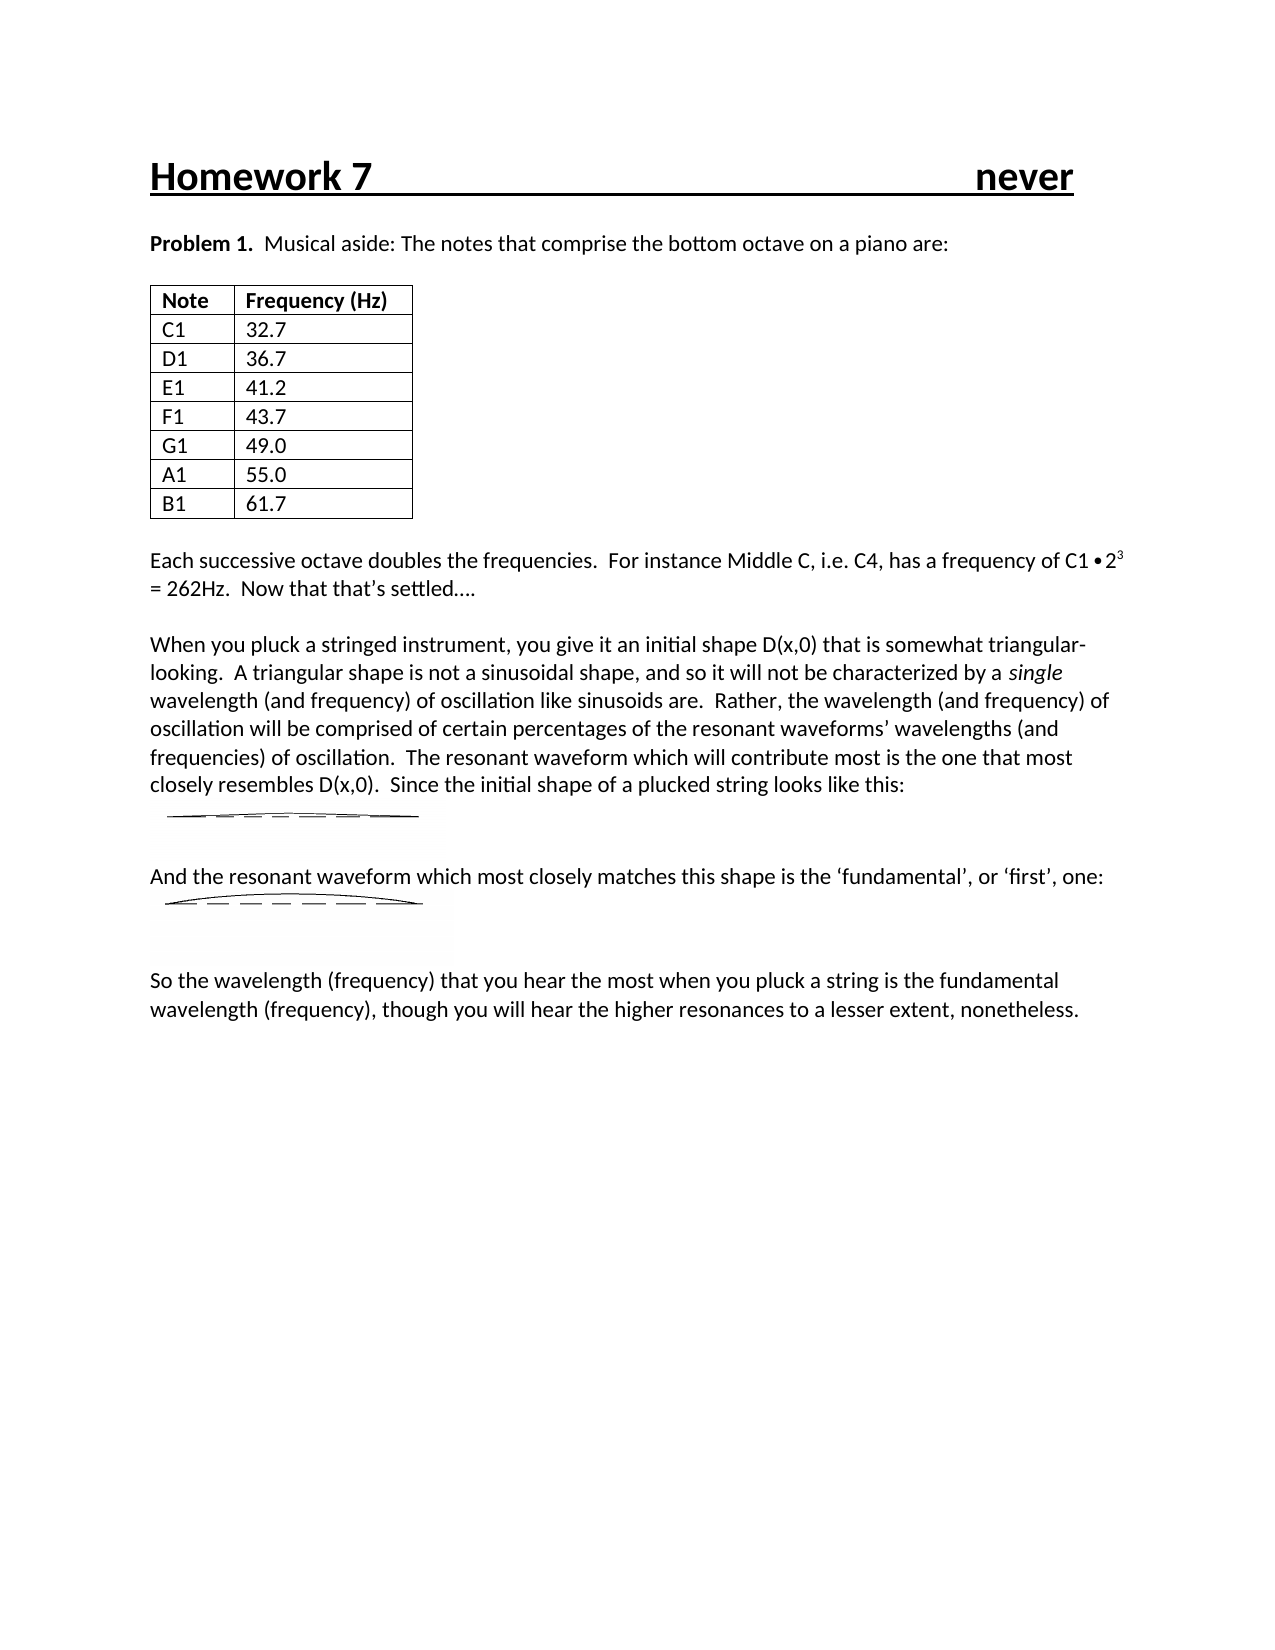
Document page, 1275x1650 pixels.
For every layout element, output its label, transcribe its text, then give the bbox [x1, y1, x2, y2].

text Each successive octave doubles the frequencies. For instance Middle C, i.e. C4, has a frequency of C1∙23 = 262Hz. Now that that’s settled…. [150, 546, 1125, 602]
table_cell G1 [151, 431, 234, 459]
table_cell A1 [151, 460, 234, 488]
picture [150, 798, 447, 863]
text Problem 1. Musical aside: The notes that comprise the bottom octave on a piano are: [150, 229, 1125, 257]
table_cell C1 [151, 315, 234, 343]
text So the wavelength (frequency) that you hear the most when you pluck a string is the fundamental wavelength (frequency), though you will hear the higher resonances to a lesser extent, nonetheless. [150, 967, 1125, 1023]
text Homework 7 never [150, 150, 1125, 201]
table_cell E1 [151, 373, 234, 401]
table_cell D1 [151, 344, 234, 372]
text When you pluck a stringed instrument, you give it an initial shape D(x,0) that is somewhat triangular-looking. A triangular shape is not a sinusoidal shape, and so it will not be characterized by a single wavelength (and frequency) of oscillation like sinusoids are. Rather, the wavelength (and frequency) of oscillation will be comprised of certain percentages of the resonant waveforms’ wavelengths (and frequencies) of oscillation. The resonant waveform which will contribute most is the one that most closely resembles D(x,0). Since the initial shape of a plucked string looks like this: [150, 631, 1125, 799]
table_cell 43.7 [235, 402, 412, 430]
table_cell 36.7 [235, 344, 412, 372]
table_header Note [151, 286, 234, 314]
table_cell 32.7 [235, 315, 412, 343]
table_cell B1 [151, 489, 234, 517]
table_cell 55.0 [235, 460, 412, 488]
table_cell F1 [151, 402, 234, 430]
table_cell 61.7 [235, 489, 412, 517]
text And the resonant waveform which most closely matches this shape is the ‘fundamental’, or ‘first’, one: [150, 862, 1125, 890]
table_cell 41.2 [235, 373, 412, 401]
picture [150, 890, 454, 967]
table_cell 49.0 [235, 431, 412, 459]
table_header Frequency (Hz) [235, 286, 412, 314]
